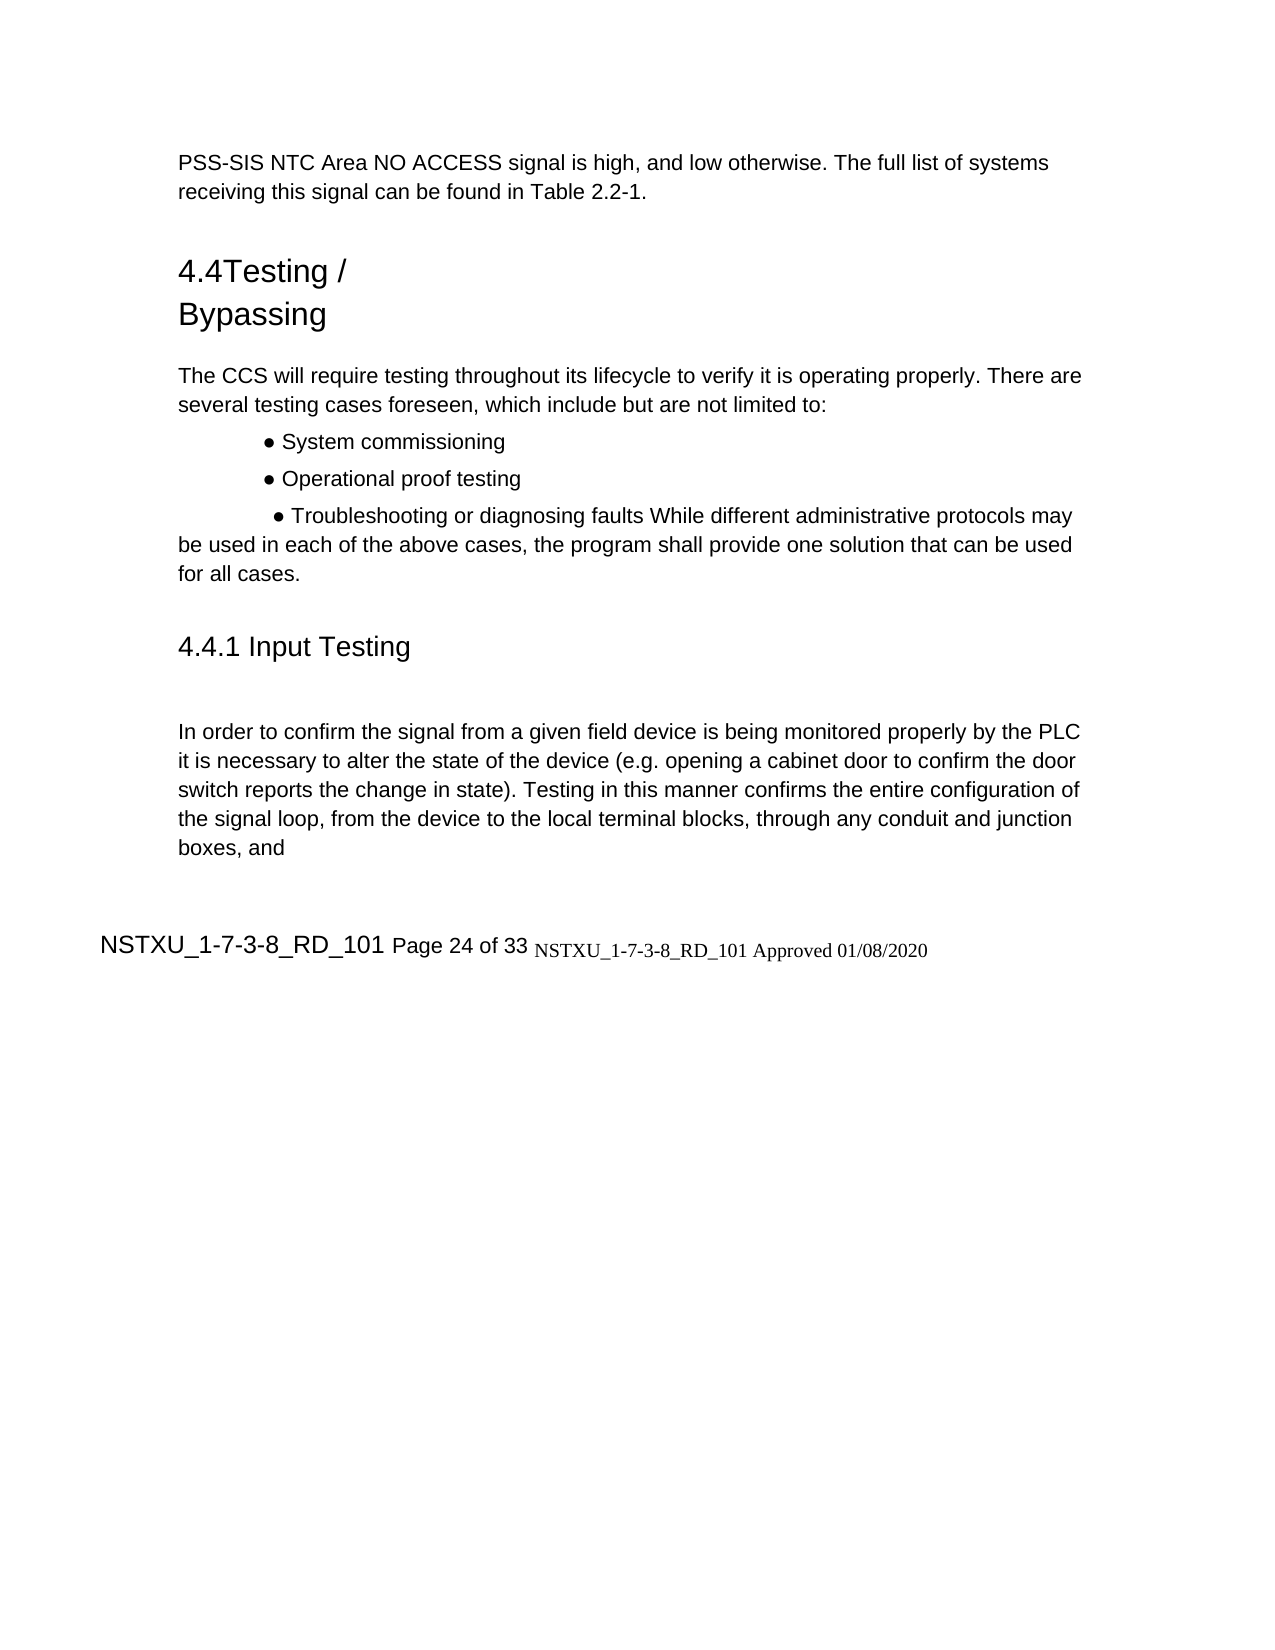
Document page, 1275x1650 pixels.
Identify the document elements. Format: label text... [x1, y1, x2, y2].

text ● Operational proof testing [262, 466, 537, 491]
text 4.4Testing / Bypassing [178, 252, 484, 332]
text ● Troubleshooting or diagnosing faults While different administrative protocols may be used in each of the above cases, the program shall provide one solution that can be used for all cases. [178, 503, 1099, 586]
text ● System commissioning [262, 429, 512, 454]
text In order to confirm the signal from a given field device is being monitored properly by the PLC it is necessary to alter the state of the device (e.g. opening a cabinet door to confirm the door switch reports the change in state). Testing in this manner confirms the entire configuration of the signal loop, from the device to the local terminal blocks, through any conduit and junction boxes, and [178, 719, 1087, 860]
text 4.4.1 Input Testing [178, 629, 437, 662]
text NSTXU_1-7-3-8_RD_101 Page 24 of 33 NSTXU_1-7-3-8_RD_101 Approved 01/08/2020 [100, 922, 1101, 961]
text The CCS will require testing throughout its lifecycle to verify it is operating properly. There are several testing cases foreseen, which include but are not limited to: [178, 363, 1123, 417]
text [178, 150, 1109, 204]
